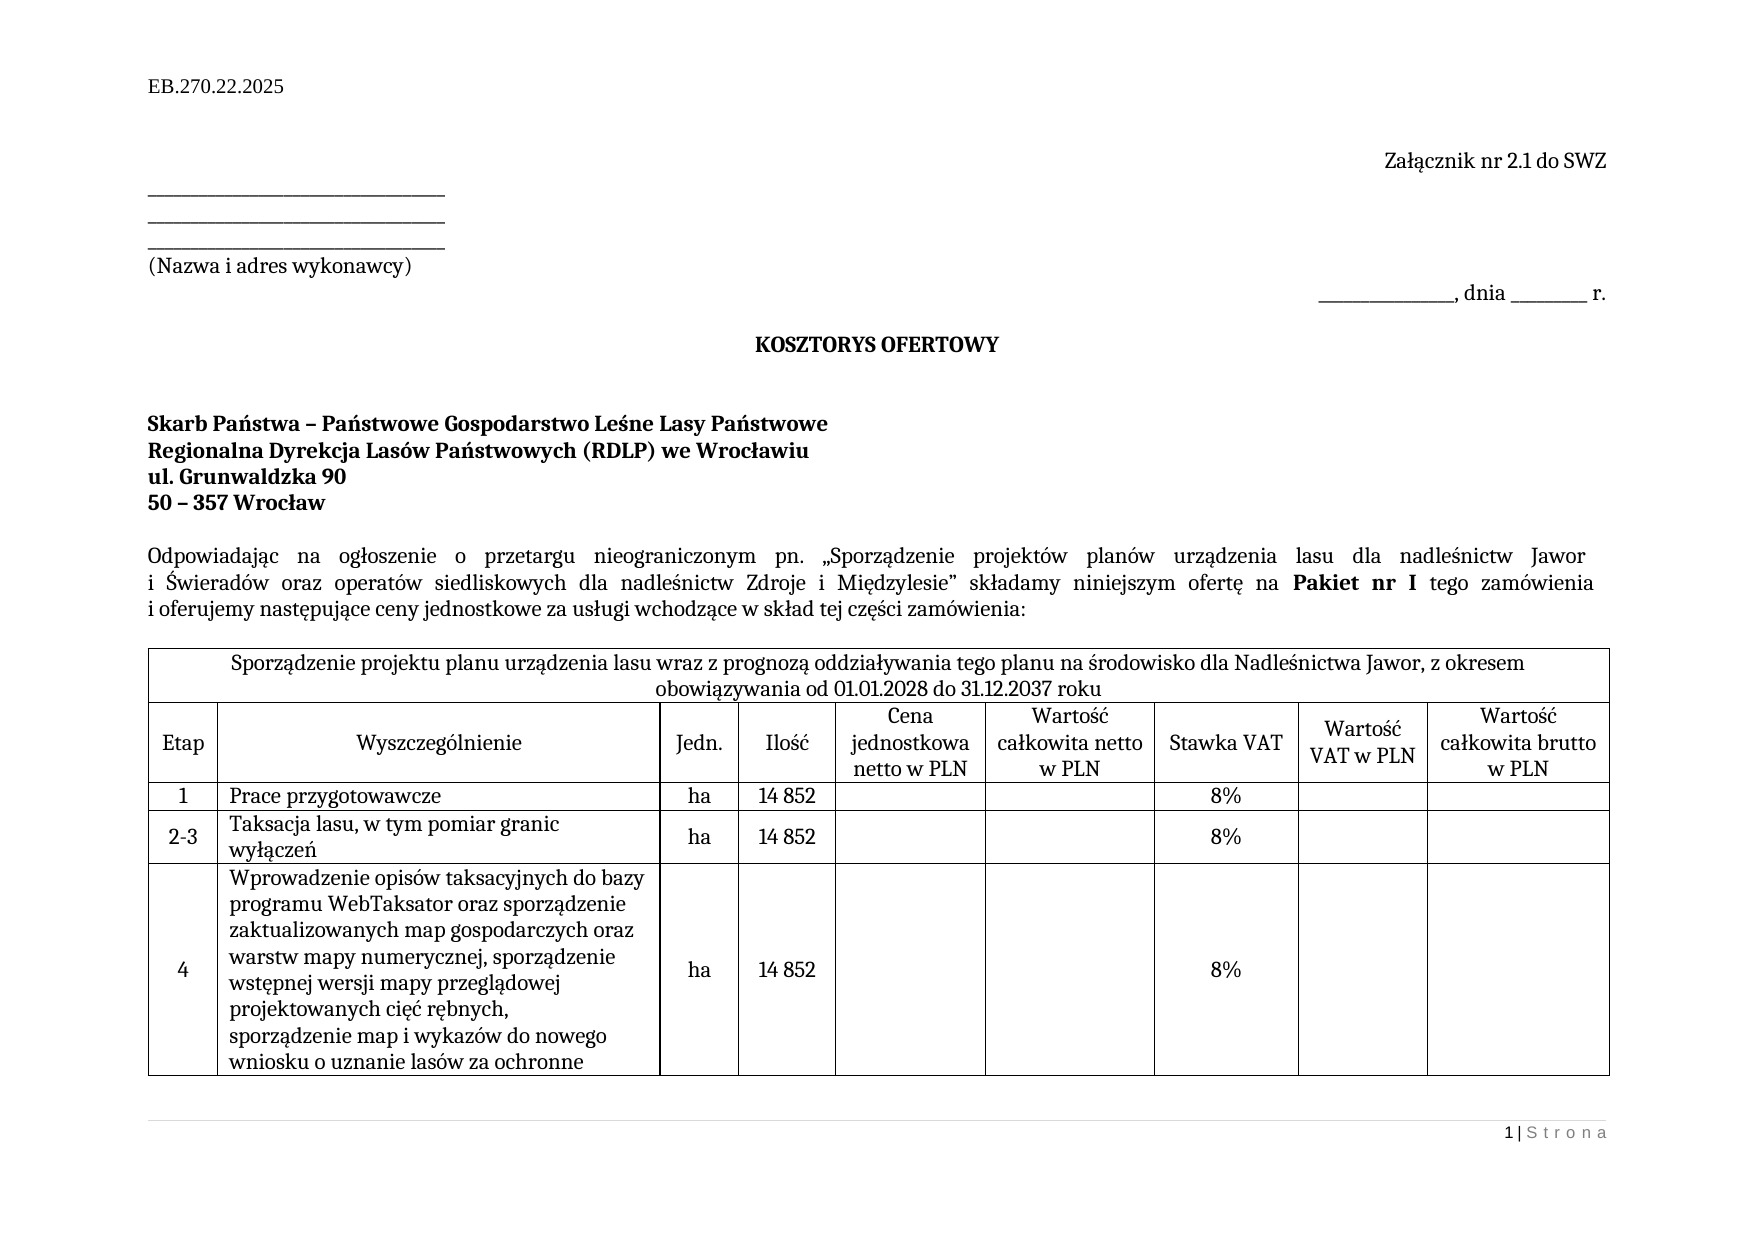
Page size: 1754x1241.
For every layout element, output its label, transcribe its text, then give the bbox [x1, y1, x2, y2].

table_cell ha [661, 783, 738, 809]
table_cell Jedn. [661, 703, 738, 782]
table_cell ha [661, 864, 738, 1075]
text Skarb Państwa – Państwowe Gospodarstwo Leśne Lasy Państwowe [148, 411, 1606, 437]
table_cell Wprowadzenie opisów taksacyjnych do bazy programu WebTaksator oraz sporządzenie zaktualizowanych map gospodarczych oraz warstw mapy numerycznej, sporządzenie wstępnej wersji mapy przeglądowej projektowanych cięć rębnych, sporządzenie map i wykazów do nowego wniosku o uznanie lasów za ochronne [218, 864, 659, 1075]
table_header Sporządzenie projektu planu urządzenia lasu wraz z prognozą oddziaływania tego planu na środowisko dla Nadleśnictwa Jawor, z okresem obowiązywania od 01.01.2028 do 31.12.2037 roku [149, 649, 1609, 702]
table_cell [1428, 783, 1609, 809]
table_cell 4 [149, 864, 217, 1075]
text (Nazwa i adres wykonawcy) [148, 253, 1606, 279]
table_cell [836, 864, 985, 1075]
table_cell Wartość VAT w PLN [1299, 703, 1427, 782]
table_cell Wyszczególnienie [218, 703, 659, 782]
table_cell [1299, 783, 1427, 809]
text ________________, dnia _________ r. [148, 279, 1606, 306]
table_cell [1299, 811, 1427, 863]
table_cell [986, 811, 1154, 863]
text 50 – 357 Wrocław [148, 490, 1606, 517]
table_cell 8% [1155, 783, 1298, 809]
text ul. Grunwaldzka 90 [148, 464, 1606, 490]
table_cell Ilość [739, 703, 835, 782]
text ___________________________________ [148, 174, 1606, 200]
table_cell 14 852 [739, 864, 835, 1075]
table_cell Prace przygotowawcze [218, 783, 659, 809]
table_cell Wartość całkowita netto w PLN [986, 703, 1154, 782]
table_cell [1428, 864, 1609, 1075]
table_cell ha [661, 811, 738, 863]
table_cell Taksacja lasu, w tym pomiar granic wyłączeń [218, 811, 659, 863]
text KOSZTORYS OFERTOWY [148, 332, 1606, 358]
table_cell Stawka VAT [1155, 703, 1298, 782]
text Odpowiadając na ogłoszenie o przetargu nieograniczonym pn. „Sporządzenie projektów planów urządzenia lasu dla nadleśnictw Jawor i Świeradów oraz operatów siedliskowych dla nadleśnictw Zdroje i Międzylesie” składamy niniejszym ofertę na Pakiet nr I tego zamówienia i oferujemy następujące ceny jednostkowe za usługi wchodzące w skład tej części zamówienia: [148, 543, 1606, 622]
table_cell Etap [149, 703, 217, 782]
table_cell Cena jednostkowa netto w PLN [836, 703, 985, 782]
text ___________________________________ [148, 200, 1606, 227]
table_cell [836, 783, 985, 809]
text Regionalna Dyrekcja Lasów Państwowych (RDLP) we Wrocławiu [148, 437, 1606, 464]
text Załącznik nr 2.1 do SWZ [148, 148, 1606, 174]
text ___________________________________ [148, 227, 1606, 253]
table_cell 14 852 [739, 783, 835, 809]
table_cell 8% [1155, 864, 1298, 1075]
table_cell 8% [1155, 811, 1298, 863]
table_cell [1299, 864, 1427, 1075]
table_cell [836, 811, 985, 863]
table_cell 1 [149, 783, 217, 809]
table_cell 2-3 [149, 811, 217, 863]
table_cell Wartość całkowita brutto w PLN [1428, 703, 1609, 782]
table_cell [1428, 811, 1609, 863]
table_cell 14 852 [739, 811, 835, 863]
table_cell [986, 864, 1154, 1075]
table_cell [986, 783, 1154, 809]
